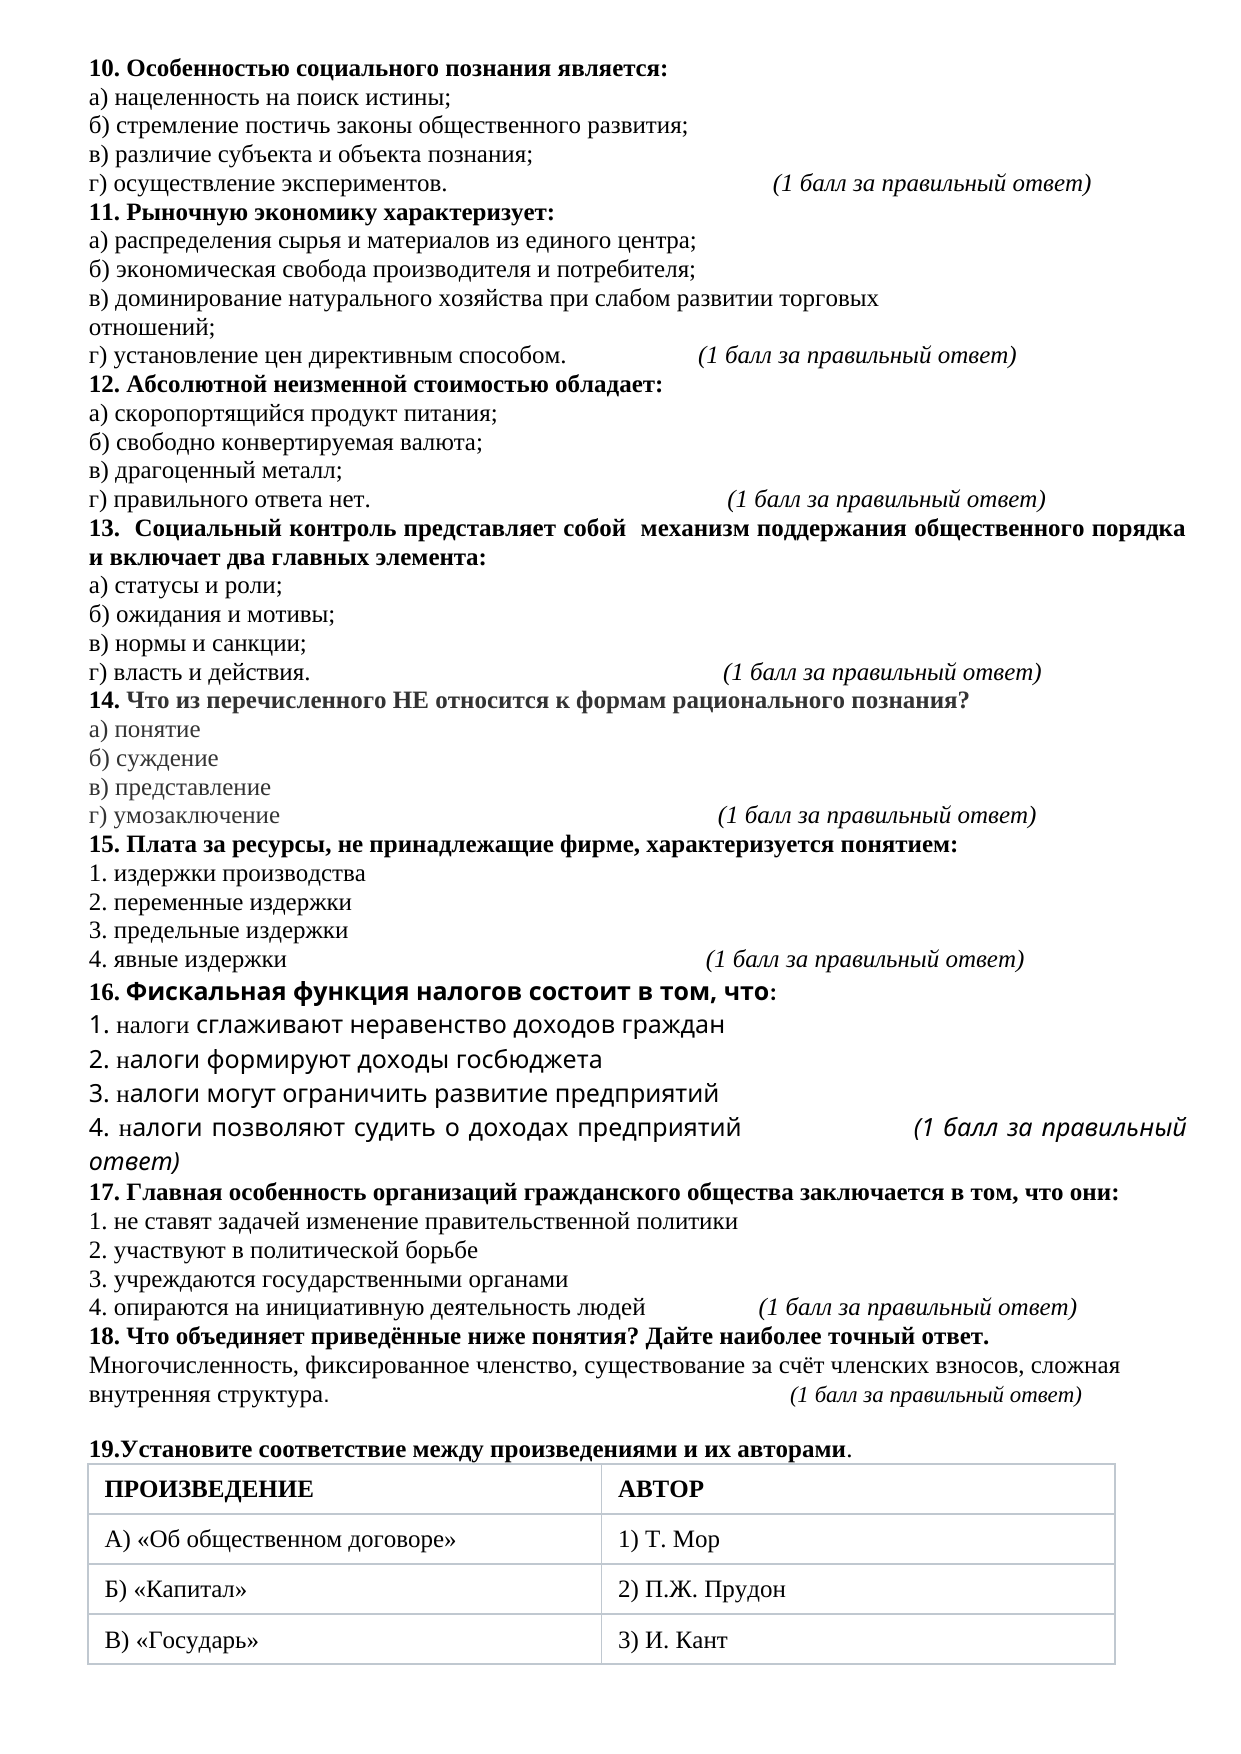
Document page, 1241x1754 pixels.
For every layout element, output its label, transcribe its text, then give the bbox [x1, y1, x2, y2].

text 11. Рыночную экономику характеризует: [89, 197, 1187, 226]
text б) стремление постичь законы общественного развития; [89, 111, 1187, 139]
text в) доминирование натурального хозяйства при слабом развитии торговых [89, 283, 1187, 312]
text 18. Что объединяет приведённые ниже понятия? Дайте наиболее точный ответ. [89, 1321, 1187, 1350]
text г) установление цен директивным способом. (1 балл за правильный ответ) [89, 341, 1187, 369]
text 1. издержки производства [89, 858, 1187, 887]
text в) представление [89, 772, 1187, 801]
text 2. налоги формируют доходы госбюджета [89, 1041, 1187, 1075]
text 3. предельные издержки [89, 916, 1187, 944]
text 1. не ставят задачей изменение правительственной политики [89, 1206, 1187, 1235]
text 16. Фискальная функция налогов состоит в том, что: [89, 973, 1187, 1007]
text б) ожидания и мотивы; [89, 599, 1187, 628]
text отношений; [89, 312, 1187, 341]
text в) различие субъекта и объекта познания; [89, 139, 1187, 168]
table_cell В) «Государь» [89, 1615, 601, 1663]
text г) умозаключение (1 балл за правильный ответ) [89, 801, 1187, 829]
text 10. Особенностью социального познания является: [89, 53, 1187, 82]
text 17. Главная особенность организаций гражданского общества заключается в том, что они: [89, 1177, 1187, 1206]
text в) драгоценный металл; [89, 456, 1187, 484]
text в) нормы и санкции; [89, 628, 1187, 657]
text а) распределения сырья и материалов из единого центра; [89, 226, 1187, 254]
text а) скоропортящийся продукт питания; [89, 398, 1187, 427]
text 4. опираются на инициативную деятельность людей (1 балл за правильный ответ) [89, 1292, 1187, 1321]
table_cell 2) П.Ж. Прудон [602, 1565, 1114, 1613]
text 1. налоги сглаживают неравенство доходов граждан [89, 1007, 1187, 1041]
text б) свободно конвертируемая валюта; [89, 427, 1187, 456]
table_cell Б) «Капитал» [89, 1565, 601, 1613]
text 12. Абсолютной неизменной стоимостью обладает: [89, 369, 1187, 398]
text 2. участвуют в политической борьбе [89, 1235, 1187, 1264]
text а) статусы и роли; [89, 571, 1187, 599]
text а) понятие [89, 714, 1187, 743]
text б) экономическая свобода производителя и потребителя; [89, 254, 1187, 283]
text 2. переменные издержки [89, 887, 1187, 916]
text 19.Установите соответствие между произведениями и их авторами. [89, 1434, 1187, 1463]
text б) суждение [89, 743, 1187, 772]
text 4. налоги позволяют судить о доходах предприятий (1 балл за правильный ответ) [89, 1109, 1187, 1177]
text 3. налоги могут ограничить развитие предприятий [89, 1075, 1187, 1109]
table_cell А) «Об общественном договоре» [89, 1515, 601, 1563]
text г) осуществление экспериментов. (1 балл за правильный ответ) [89, 168, 1187, 197]
text 4. явные издержки (1 балл за правильный ответ) [89, 944, 1187, 973]
text 13. Социальный контроль представляет собой механизм поддержания общественного порядка и включает два главных элемента: [89, 513, 1187, 571]
table_cell 3) И. Кант [602, 1615, 1114, 1663]
text Многочисленность, фиксированное членство, существование за счёт членских взносов, сложная внутренняя структура. (1 балл за правильный ответ) [89, 1350, 1187, 1408]
text г) правильного ответа нет. (1 балл за правильный ответ) [89, 484, 1187, 513]
text 14. Что из перечисленного НЕ относится к формам рационального познания? [89, 686, 1187, 714]
table_header ПРОИЗВЕДЕНИЕ [89, 1465, 601, 1513]
text 15. Плата за ресурсы, не принадлежащие фирме, характеризуется понятием: [89, 829, 1187, 858]
text 3. учреждаются государственными органами [89, 1264, 1187, 1292]
text г) власть и действия. (1 балл за правильный ответ) [89, 657, 1187, 686]
text а) нацеленность на поиск истины; [89, 82, 1187, 111]
table_header АВТОР [602, 1465, 1114, 1513]
table_cell 1) Т. Мор [602, 1515, 1114, 1563]
